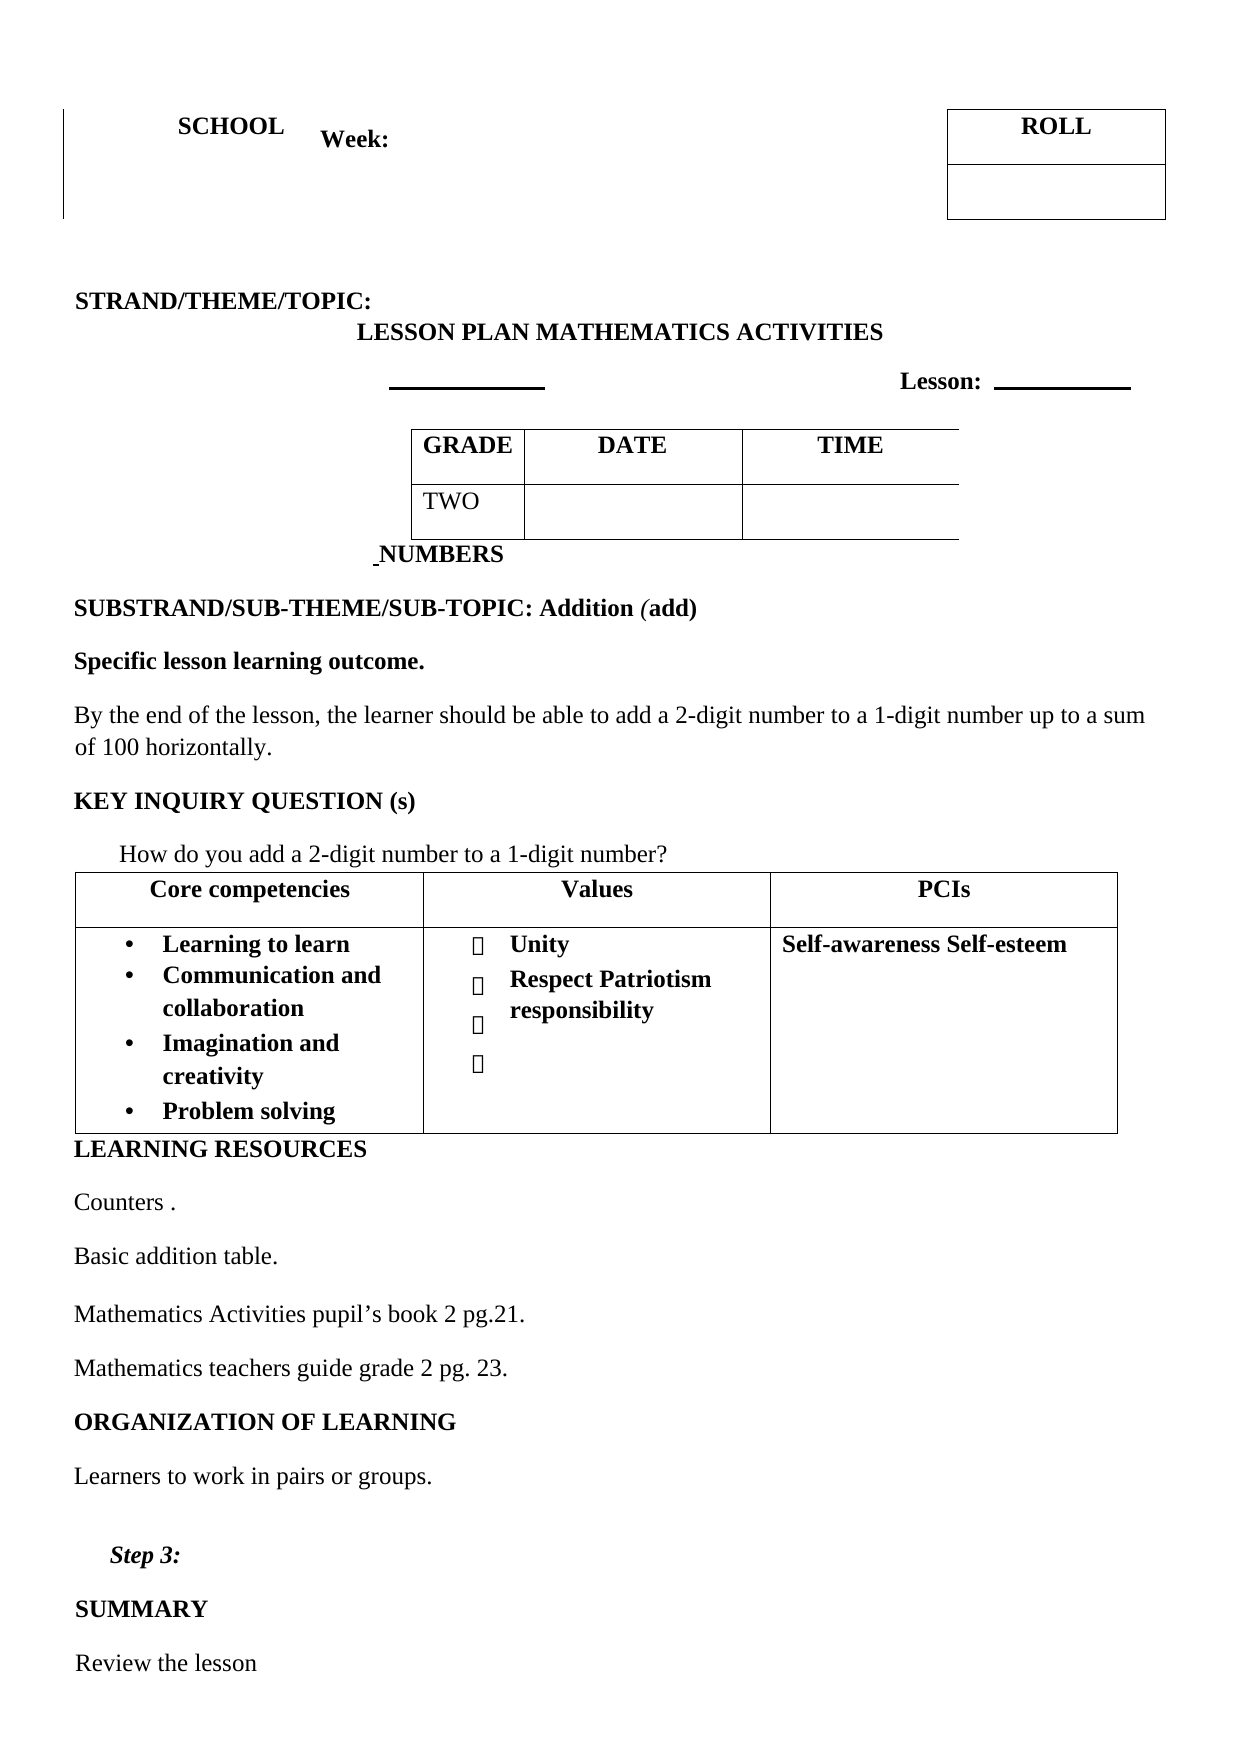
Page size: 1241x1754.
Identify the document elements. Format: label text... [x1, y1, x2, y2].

text By the end of the lesson, the learner should be able to add a 2-digit number to a 1-digit number up to a sum of 100 horizontally. [73, 700, 1153, 761]
text Learners to work in pairs or groups. [73, 1461, 1153, 1489]
table_cell     [424, 928, 509, 1133]
table_header [424, 873, 509, 927]
text SUBSTRAND/SUB-THEME/SUB-TOPIC: Addition (add) [73, 593, 988, 622]
table_cell Learning to learn Communication and collaboration Imagination and creativity Problem solving [76, 928, 423, 1133]
text Basic addition table. [73, 1241, 1153, 1270]
text LESSON PLAN MATHEMATICS ACTIVITIES [157, 317, 1083, 346]
text Lesson: [75, 366, 1153, 426]
table_header Values [509, 873, 770, 927]
text ORGANIZATION OF LEARNING [73, 1407, 988, 1436]
table_cell [525, 485, 742, 538]
table_header PCIs [771, 873, 1117, 927]
text NUMBERS [373, 539, 988, 568]
table_cell [743, 485, 959, 538]
table_header DATE [525, 430, 742, 483]
table_header GRADE [412, 430, 524, 483]
table_cell Self-awareness Self-esteem [771, 928, 1117, 1133]
table_header Core competencies [76, 873, 423, 927]
text Mathematics Activities pupil’s book 2 pg.21. [73, 1299, 1153, 1328]
text Counters . [73, 1187, 1153, 1216]
table_header TIME [743, 430, 959, 483]
text How do you add a 2-digit number to a 1-digit number? [113, 839, 1153, 868]
text LEARNING RESOURCES [73, 1134, 988, 1162]
text Mathematics teachers guide grade 2 pg. 23. [73, 1353, 1153, 1382]
text KEY INQUIRY QUESTION (s) [73, 786, 988, 815]
text Specific lesson learning outcome. [73, 646, 988, 675]
table_cell TWO [412, 485, 524, 538]
table_cell Unity Respect Patriotism responsibility [509, 928, 770, 1133]
